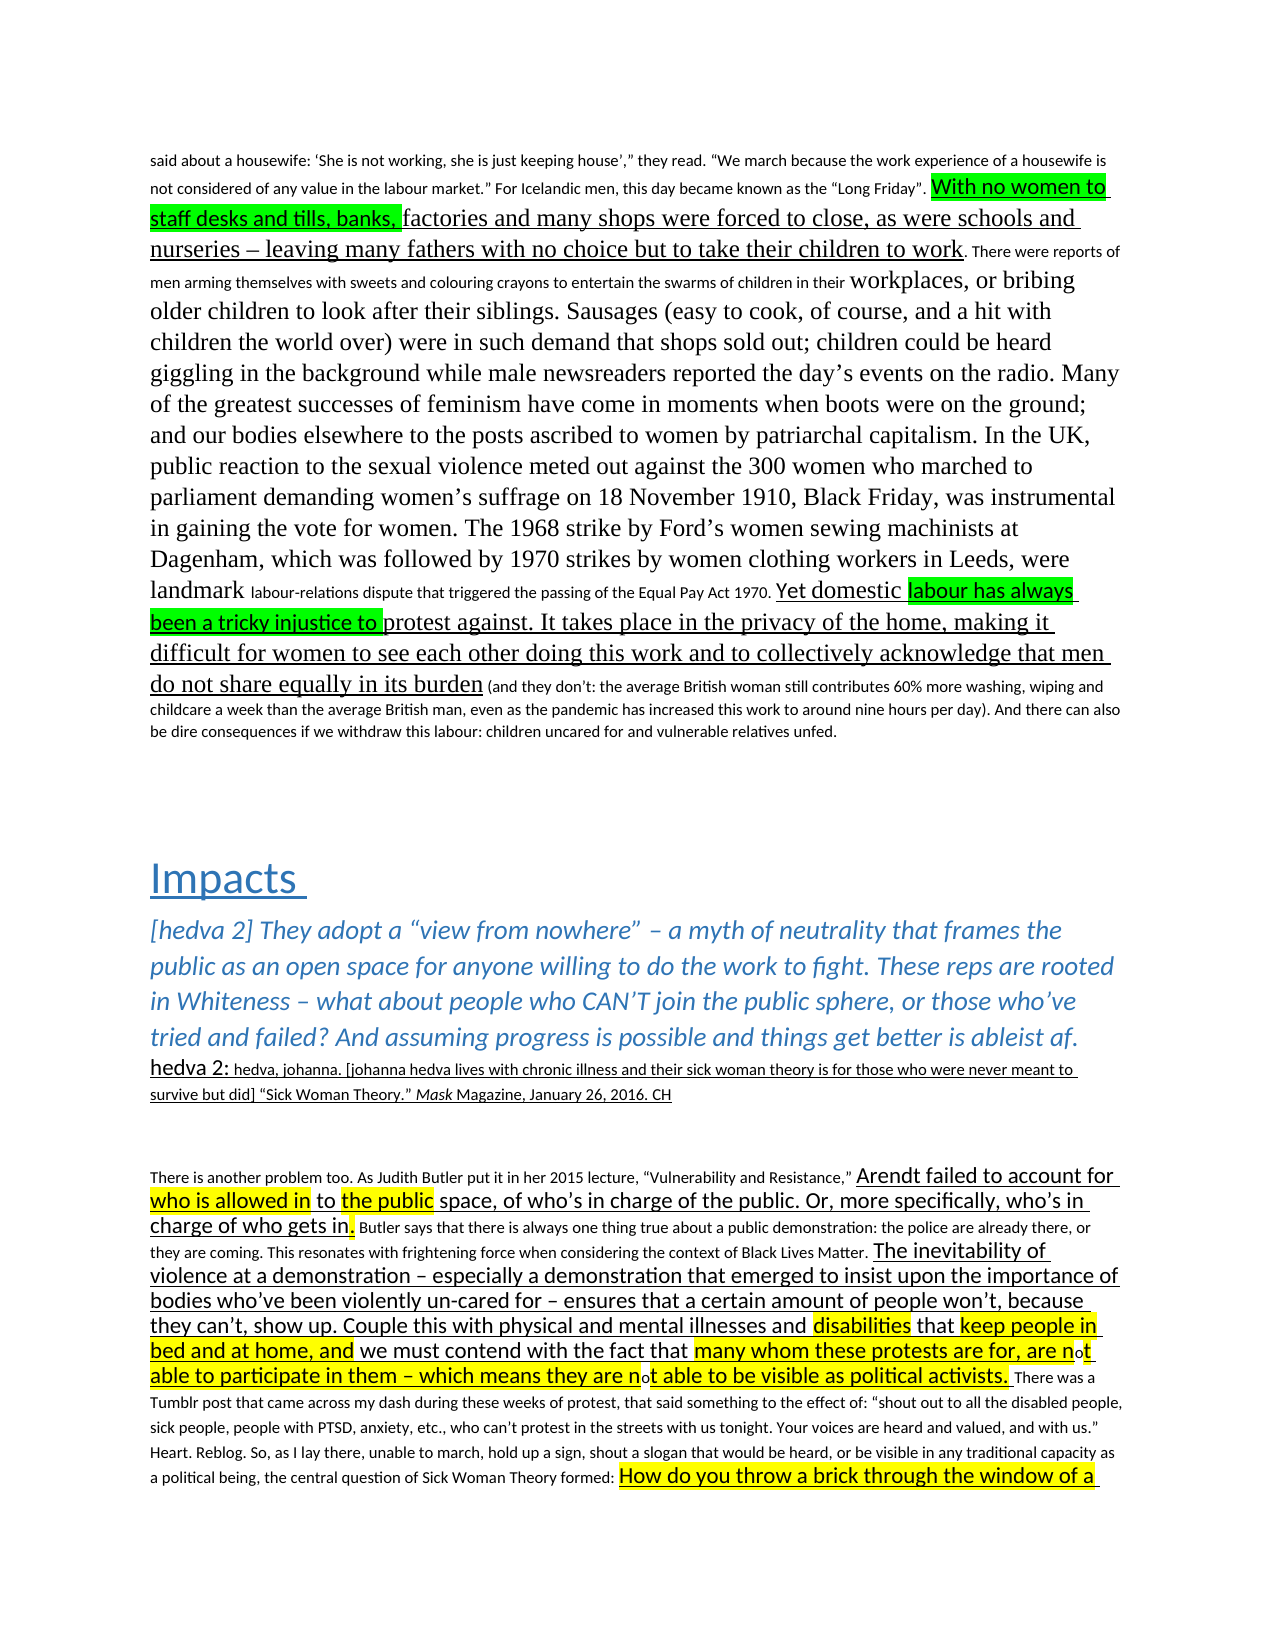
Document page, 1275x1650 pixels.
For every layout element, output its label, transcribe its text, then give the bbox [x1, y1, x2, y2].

subtitle [hedva 2] They adopt a “view from nowhere” – a myth of neutrality that frames the public as an open space for anyone willing to do the work to fight. These reps are rooted in Whiteness – what about people who CAN’T join the public sphere, or those who’ve tried and failed? And assuming progress is possible and things get better is ableist af. [150, 913, 1125, 1053]
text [150, 150, 1125, 742]
text hedva 2: hedva, johanna. [johanna hedva lives with chronic illness and their sick woman theory is for those who were never meant to survive but did] “Sick Woman Theory.” Mask Magazine, January 26, 2016. CH [150, 1056, 1125, 1106]
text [150, 1164, 1125, 1489]
subtitle Impacts [150, 849, 1125, 904]
